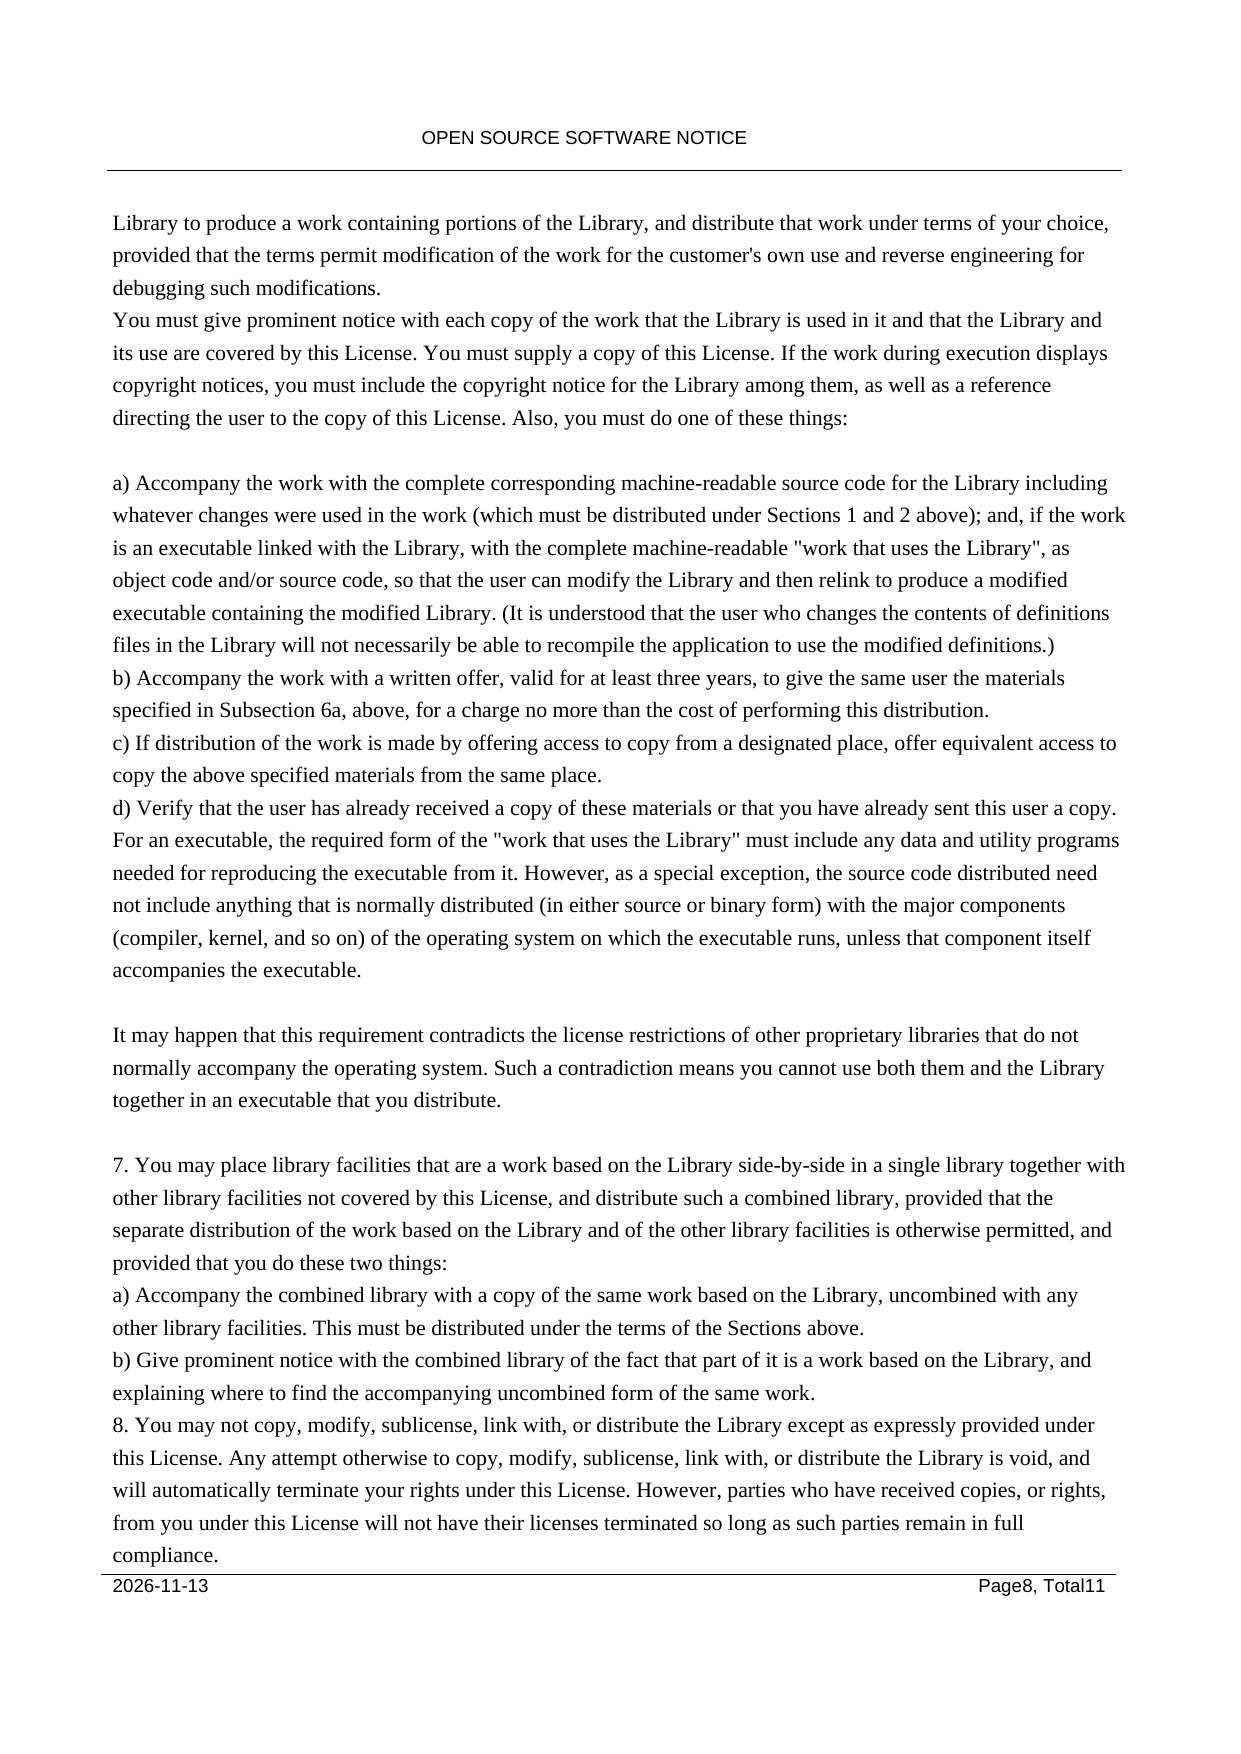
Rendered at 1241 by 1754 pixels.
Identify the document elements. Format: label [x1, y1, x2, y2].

text [112, 206, 1128, 1571]
